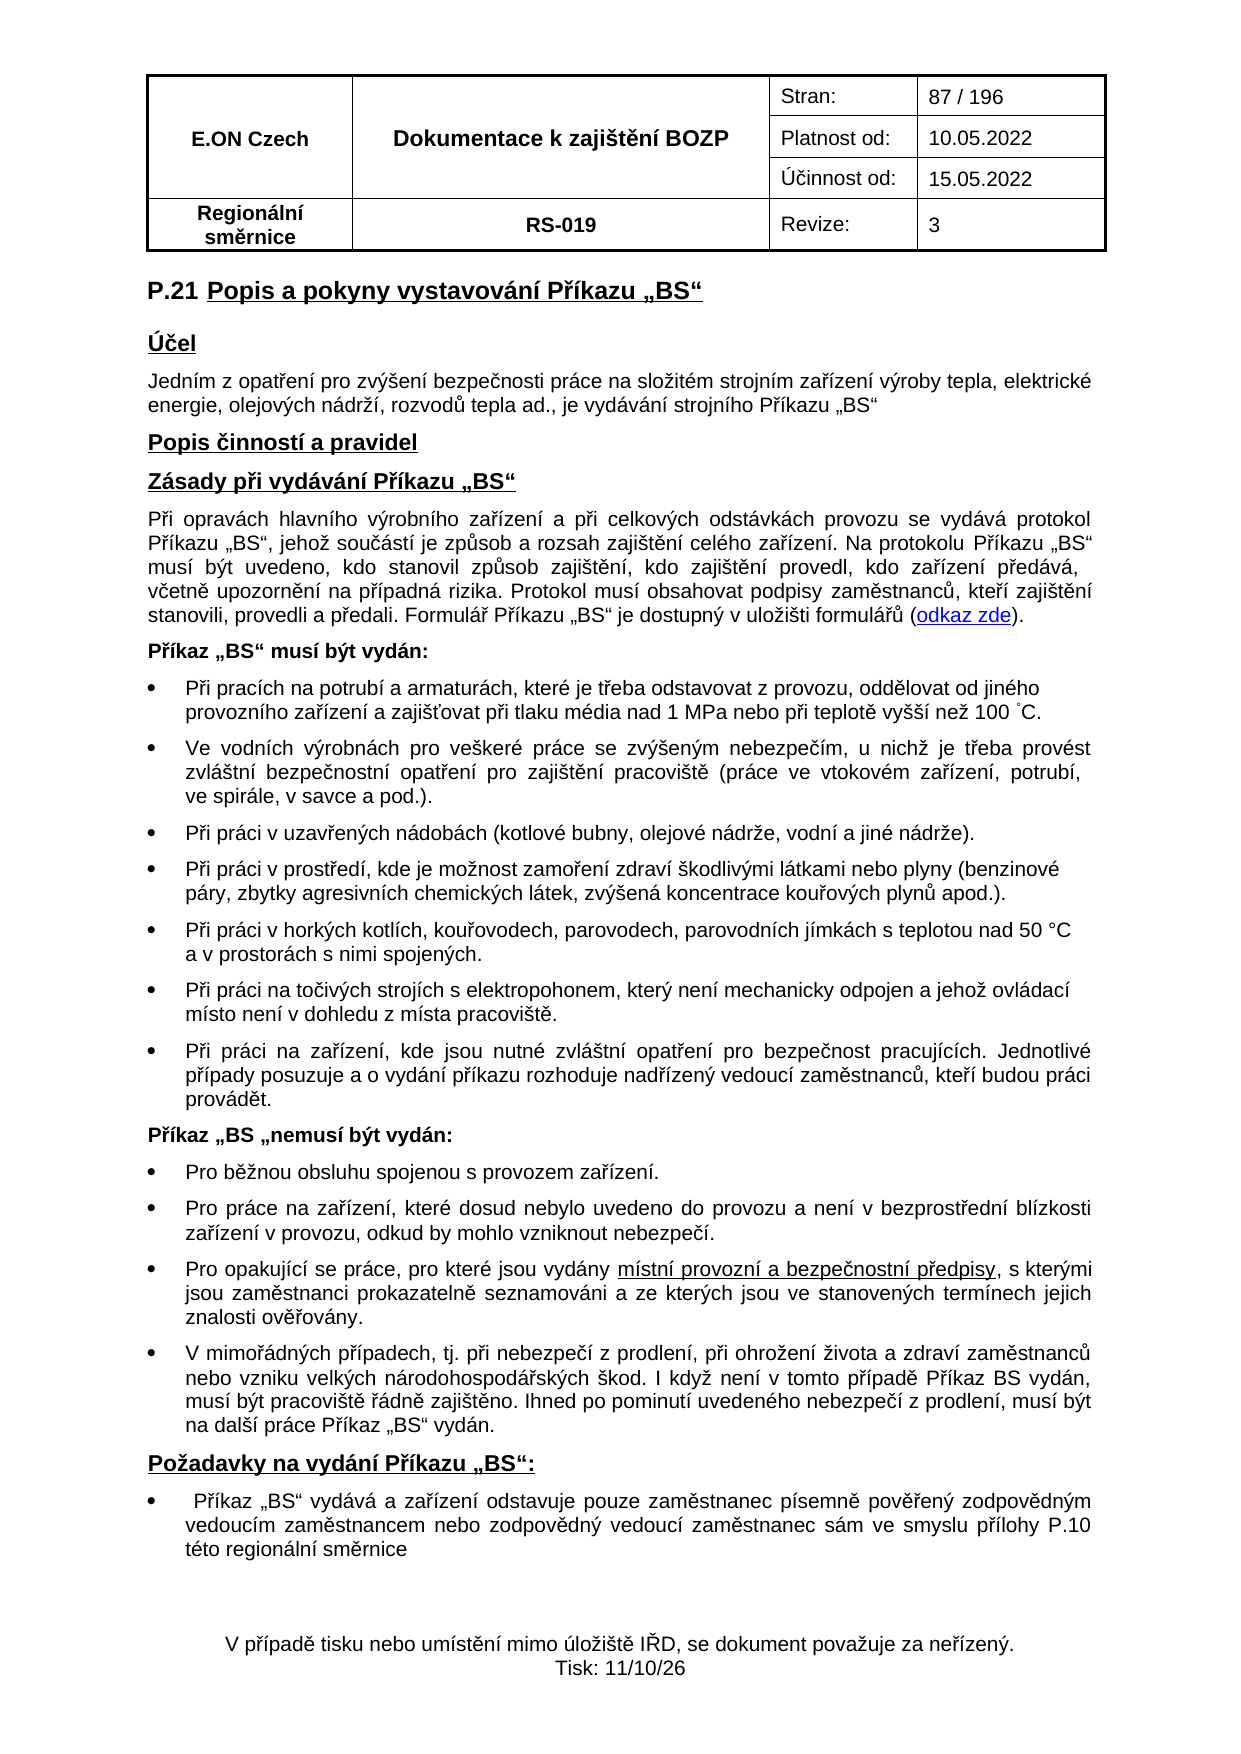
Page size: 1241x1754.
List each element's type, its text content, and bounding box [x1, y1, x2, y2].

text Jedním z opatření pro zvýšení bezpečnosti práce na složitém strojním zařízení výroby tepla, elektrické energie, olejových nádrží, rozvodů tepla ad., je vydávání strojního Příkazu „BS“ [148, 369, 1092, 417]
list Pro opakující se práce, pro které jsou vydány místní provozní a bezpečnostní předpisy, s kterými jsou zaměstnanci prokazatelně seznamováni a ze kterých jsou ve stanovených termínech jejich znalosti ověřovány. [148, 1257, 1092, 1329]
list Ve vodních výrobnách pro veškeré práce se zvýšeným nebezpečím, u nichž je třeba provést zvláštní bezpečnostní opatření pro zajištění pracoviště (práce ve vtokovém zařízení, potrubí, ve spirále, v savce a pod.). [148, 736, 1092, 808]
list Při práci na zařízení, kde jsou nutné zvláštní opatření pro bezpečnost pracujících. Jednotlivé případy posuzuje a o vydání příkazu rozhoduje nadřízený vedoucí zaměstnanců, kteří budou práci provádět. [148, 1039, 1092, 1111]
title Popis činností a pravidel [148, 429, 1092, 456]
list Příkaz „BS“ vydává a zařízení odstavuje pouze zaměstnanec písemně pověřený zodpovědným vedoucím zaměstnancem nebo zodpovědný vedoucí zaměstnanec sám ve smyslu přílohy P.10 této regionální směrnice [148, 1488, 1092, 1561]
title Účel [148, 330, 1092, 356]
list Při práci v uzavřených nádobách (kotlové bubny, olejové nádrže, vodní a jiné nádrže). [148, 821, 1092, 845]
title Zásady při vydávání Příkazu „BS“ [148, 468, 1092, 494]
title Požadavky na vydání Příkazu „BS“: [148, 1450, 1092, 1476]
list V mimořádných případech, tj. při nebezpečí z prodlení, při ohrožení života a zdraví zaměstnanců nebo vzniku velkých národohospodářských škod. I když není v tomto případě Příkaz BS vydán, musí být pracoviště řádně zajištěno. Ihned po pominutí uvedeného nebezpečí z prodlení, musí být na další práce Příkaz „BS“ vydán. [148, 1341, 1092, 1437]
list Pro běžnou obsluhu spojenou s provozem zařízení. [148, 1160, 1092, 1184]
text Při opravách hlavního výrobního zařízení a při celkových odstávkách provozu se vydává protokol Příkazu „BS“, jehož součástí je způsob a rozsah zajištění celého zařízení. Na protokolu Příkazu „BS“ musí být uvedeno, kdo stanovil způsob zajištění, kdo zajištění provedl, kdo zařízení předává, včetně upozornění na případná rizika. Protokol musí obsahovat podpisy zaměstnanců, kteří zajištění stanovili, provedli a předali. Formulář Příkazu „BS“ je dostupný v uložišti formulářů (odkaz zde). [148, 507, 1092, 627]
list Pro práce na zařízení, které dosud nebylo uvedeno do provozu a není v bezprostřední blízkosti zařízení v provozu, odkud by mohlo vzniknout nebezpečí. [148, 1196, 1092, 1244]
list Při práci na točivých strojích s elektropohonem, který není mechanicky odpojen a jehož ovládací místo není v dohledu z místa pracoviště. [148, 978, 1092, 1026]
list Při práci v horkých kotlích, kouřovodech, parovodech, parovodních jímkách s teplotou nad 50 °C a v prostorách s nimi spojených. [148, 918, 1092, 966]
text Popis a pokyny vystavování Příkazu „BS“ [147, 276, 1092, 305]
list Při práci v prostředí, kde je možnost zamoření zdraví škodlivými látkami nebo plyny (benzinové páry, zbytky agresivních chemických látek, zvýšená koncentrace kouřových plynů apod.). [148, 857, 1092, 905]
text Příkaz „BS“ musí být vydán: [148, 639, 1092, 663]
list Při pracích na potrubí a armaturách, které je třeba odstavovat z provozu, oddělovat od jiného provozního zařízení a zajišťovat při tlaku média nad 1 MPa nebo při teplotě vyšší než 100 °C. [148, 676, 1107, 724]
text Příkaz „BS „nemusí být vydán: [148, 1123, 1092, 1147]
